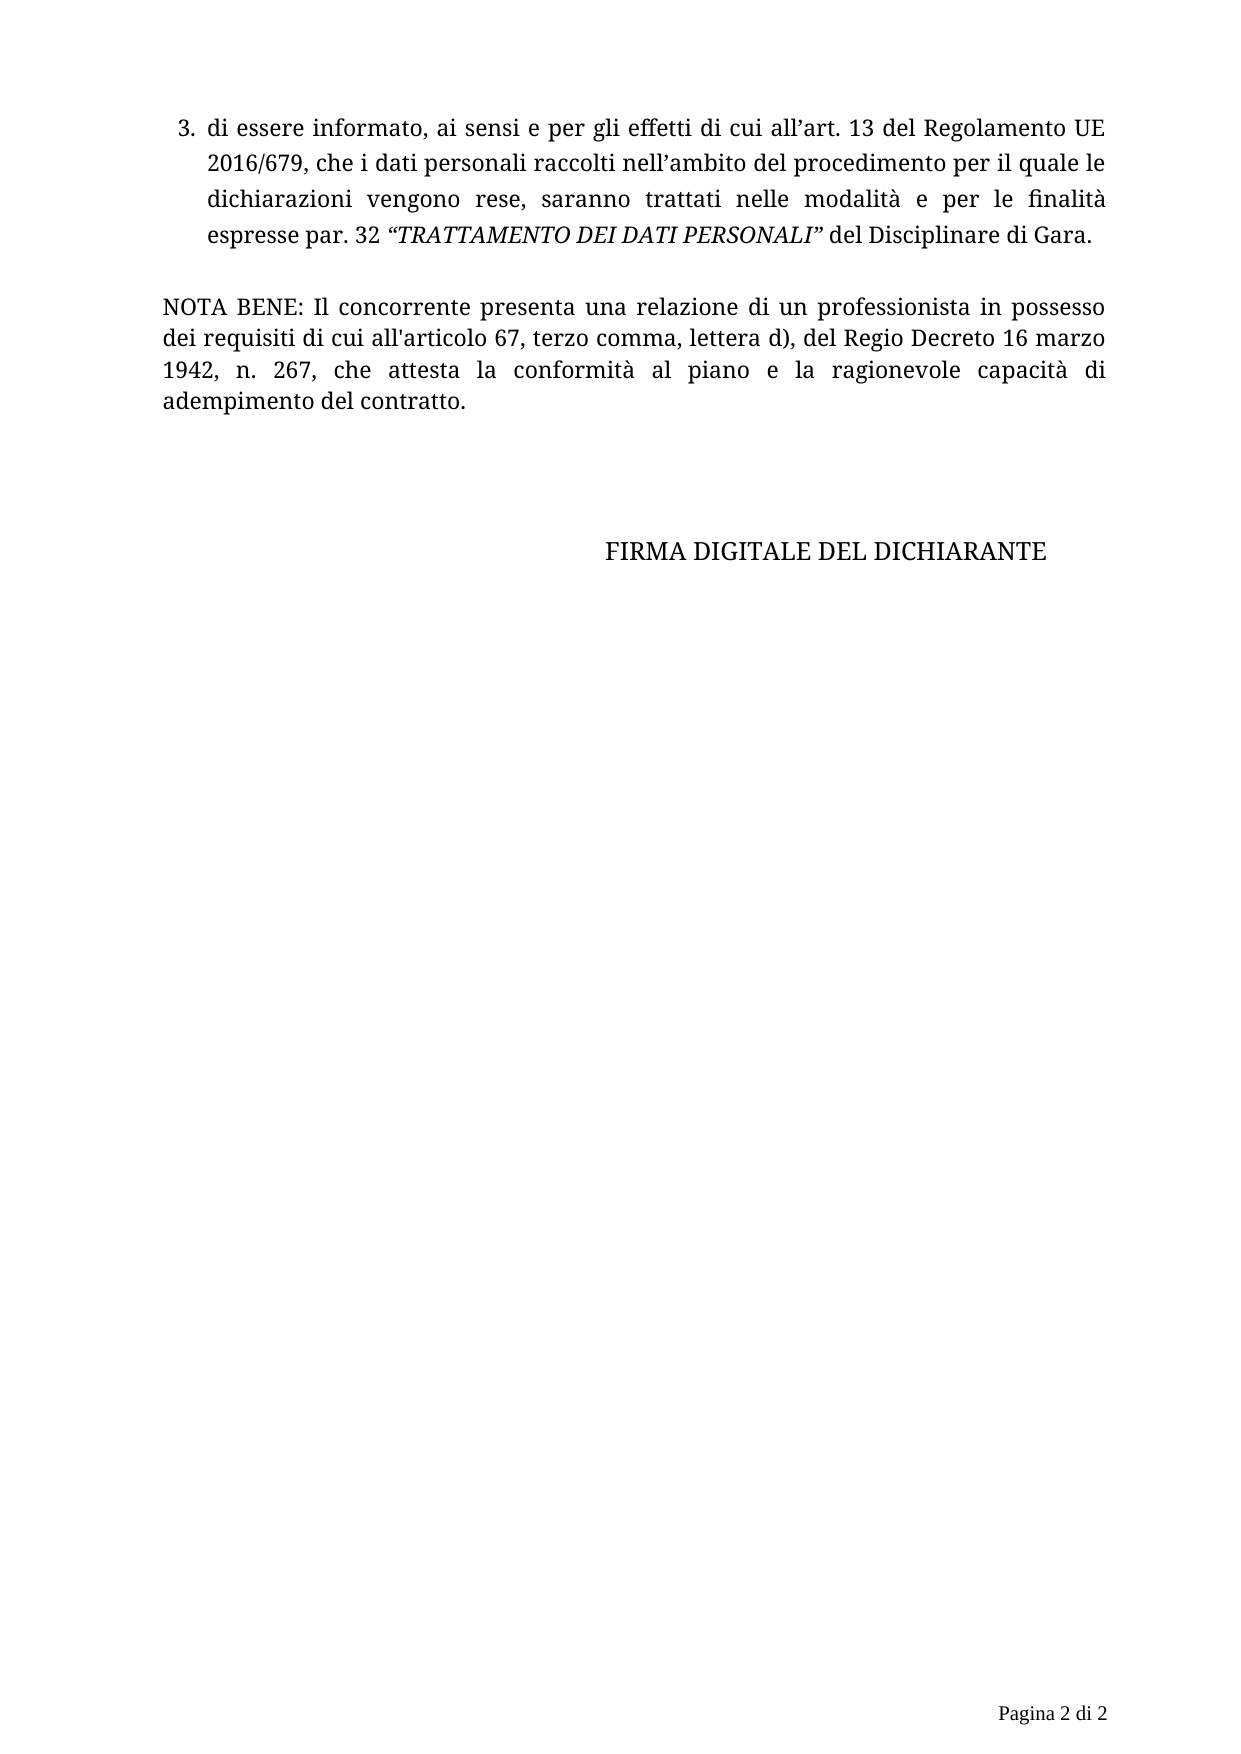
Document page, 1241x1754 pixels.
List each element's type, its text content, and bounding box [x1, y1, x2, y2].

text FIRMA DIGITALE DEL DICHIARANTE [162, 534, 1107, 568]
text NOTA BENE: Il concorrente presenta una relazione di un professionista in possesso dei requisiti di cui all'articolo 67, terzo comma, lettera d), del Regio Decreto 16 marzo 1942, n. 267, che attesta la conformità al piano e la ragionevole capacità di adempimento del contratto. [162, 291, 1107, 416]
list di essere informato, ai sensi e per gli effetti di cui all’art. 13 del Regolamento UE 2016/679, che i dati personali raccolti nell’ambito del procedimento per il quale le dichiarazioni vengono rese, saranno trattati nelle modalità e per le finalità espresse par. 32 “TRATTAMENTO DEI DATI PERSONALI” del Disciplinare di Gara. [177, 111, 1107, 251]
